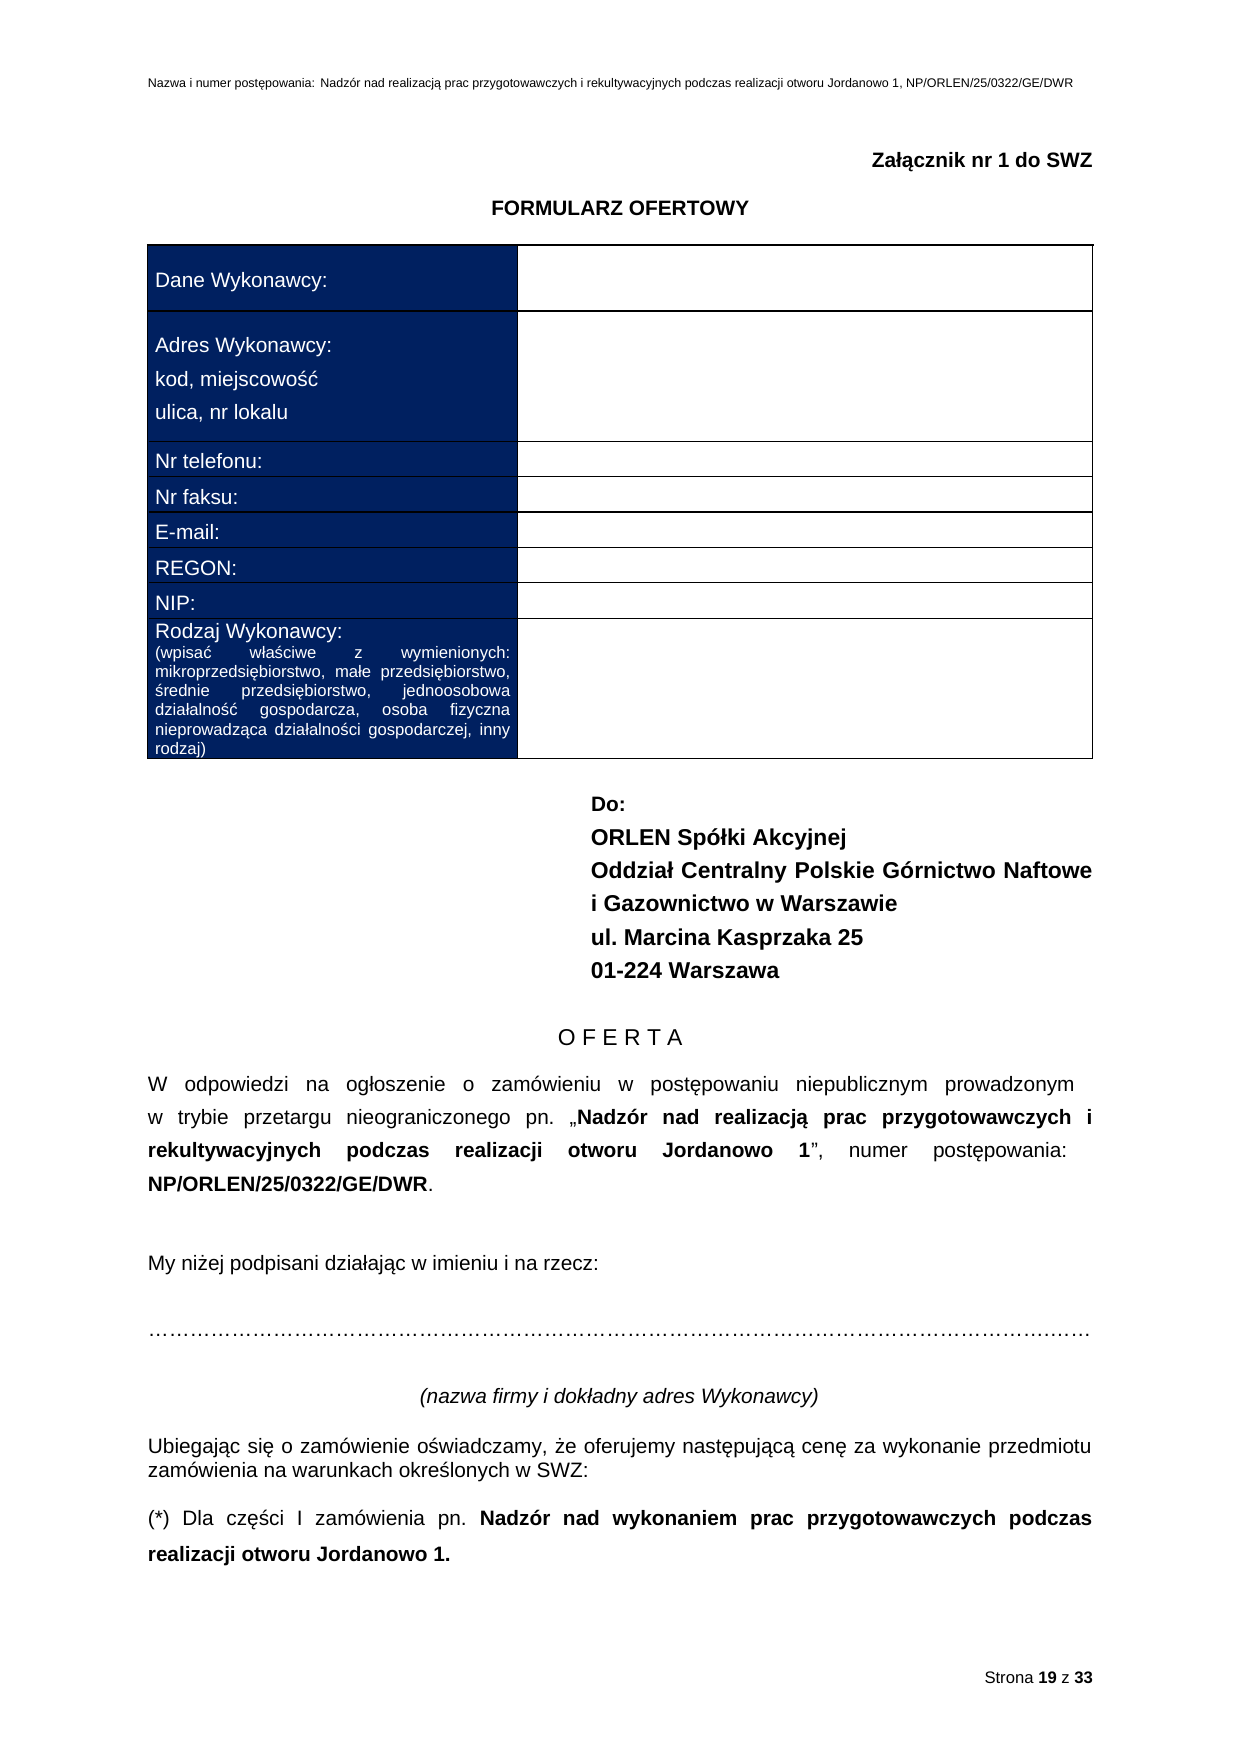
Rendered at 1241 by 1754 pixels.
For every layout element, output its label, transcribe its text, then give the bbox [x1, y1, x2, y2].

text 01-224 Warszawa [591, 952, 1093, 985]
table_cell [518, 548, 1092, 582]
table_cell REGON: [148, 548, 517, 582]
text ORLEN Spółki Akcyjnej [591, 818, 1093, 852]
table_cell E-mail: [148, 512, 517, 547]
text Załącznik nr 1 do SWZ [148, 148, 1093, 172]
table_cell Rodzaj Wykonawcy: (wpisać właściwe z wymienionych: mikroprzedsiębiorstwo, małe przedsiębiorstwo, średnie przedsiębiorstwo, jednoosobowa działalność gospodarcza, osoba fizyczna nieprowadząca działalności gospodarczej, inny rodzaj) [148, 619, 517, 758]
table_cell [518, 619, 1092, 758]
text My niżej podpisani działając w imieniu i na rzecz: [148, 1243, 1093, 1277]
table_cell Nr faksu: [148, 477, 517, 511]
table_cell Nr telefonu: [148, 442, 517, 476]
text Ubiegając się o zamówienie oświadczamy, że oferujemy następującą cenę za wykonanie przedmiotu zamówienia na warunkach określonych w SWZ: [148, 1434, 1093, 1482]
table_cell [518, 442, 1092, 476]
table_header Dane Wykonawcy: [148, 246, 517, 310]
text FORMULARZ OFERTOWY [148, 196, 1093, 220]
table_header [518, 246, 1092, 310]
table_cell [518, 312, 1092, 441]
table_cell [518, 513, 1092, 547]
text (*) Dla części I zamówienia pn. Nadzór nad wykonaniem prac przygotowawczych podczas realizacji otworu Jordanowo 1. [148, 1506, 1093, 1566]
table_cell [518, 583, 1092, 618]
text (nazwa firmy i dokładny adres Wykonawcy) [148, 1377, 1093, 1410]
table_cell Adres Wykonawcy: kod, miejscowość ulica, nr lokalu [148, 312, 517, 441]
text O F E R T A [148, 1018, 1093, 1052]
text Do: [591, 785, 1093, 818]
text ………………………………………………………………………………………………………………….…… [148, 1310, 1093, 1343]
text ul. Marcina Kasprzaka 25 [591, 918, 1093, 952]
text W odpowiedzi na ogłoszenie o zamówieniu w postępowaniu niepublicznym prowadzonym w trybie przetargu nieograniczonego pn. „Nadzór nad realizacją prac przygotowawczych i rekultywacyjnych podczas realizacji otworu Jordanowo 1”, numer postępowania: NP/ORLEN/25/0322/GE/DWR. [148, 1064, 1093, 1198]
table_cell NIP: [148, 583, 517, 618]
text Oddział Centralny Polskie Górnictwo Naftowe i Gazownictwo w Warszawie [591, 852, 1093, 918]
table_cell [518, 477, 1092, 511]
